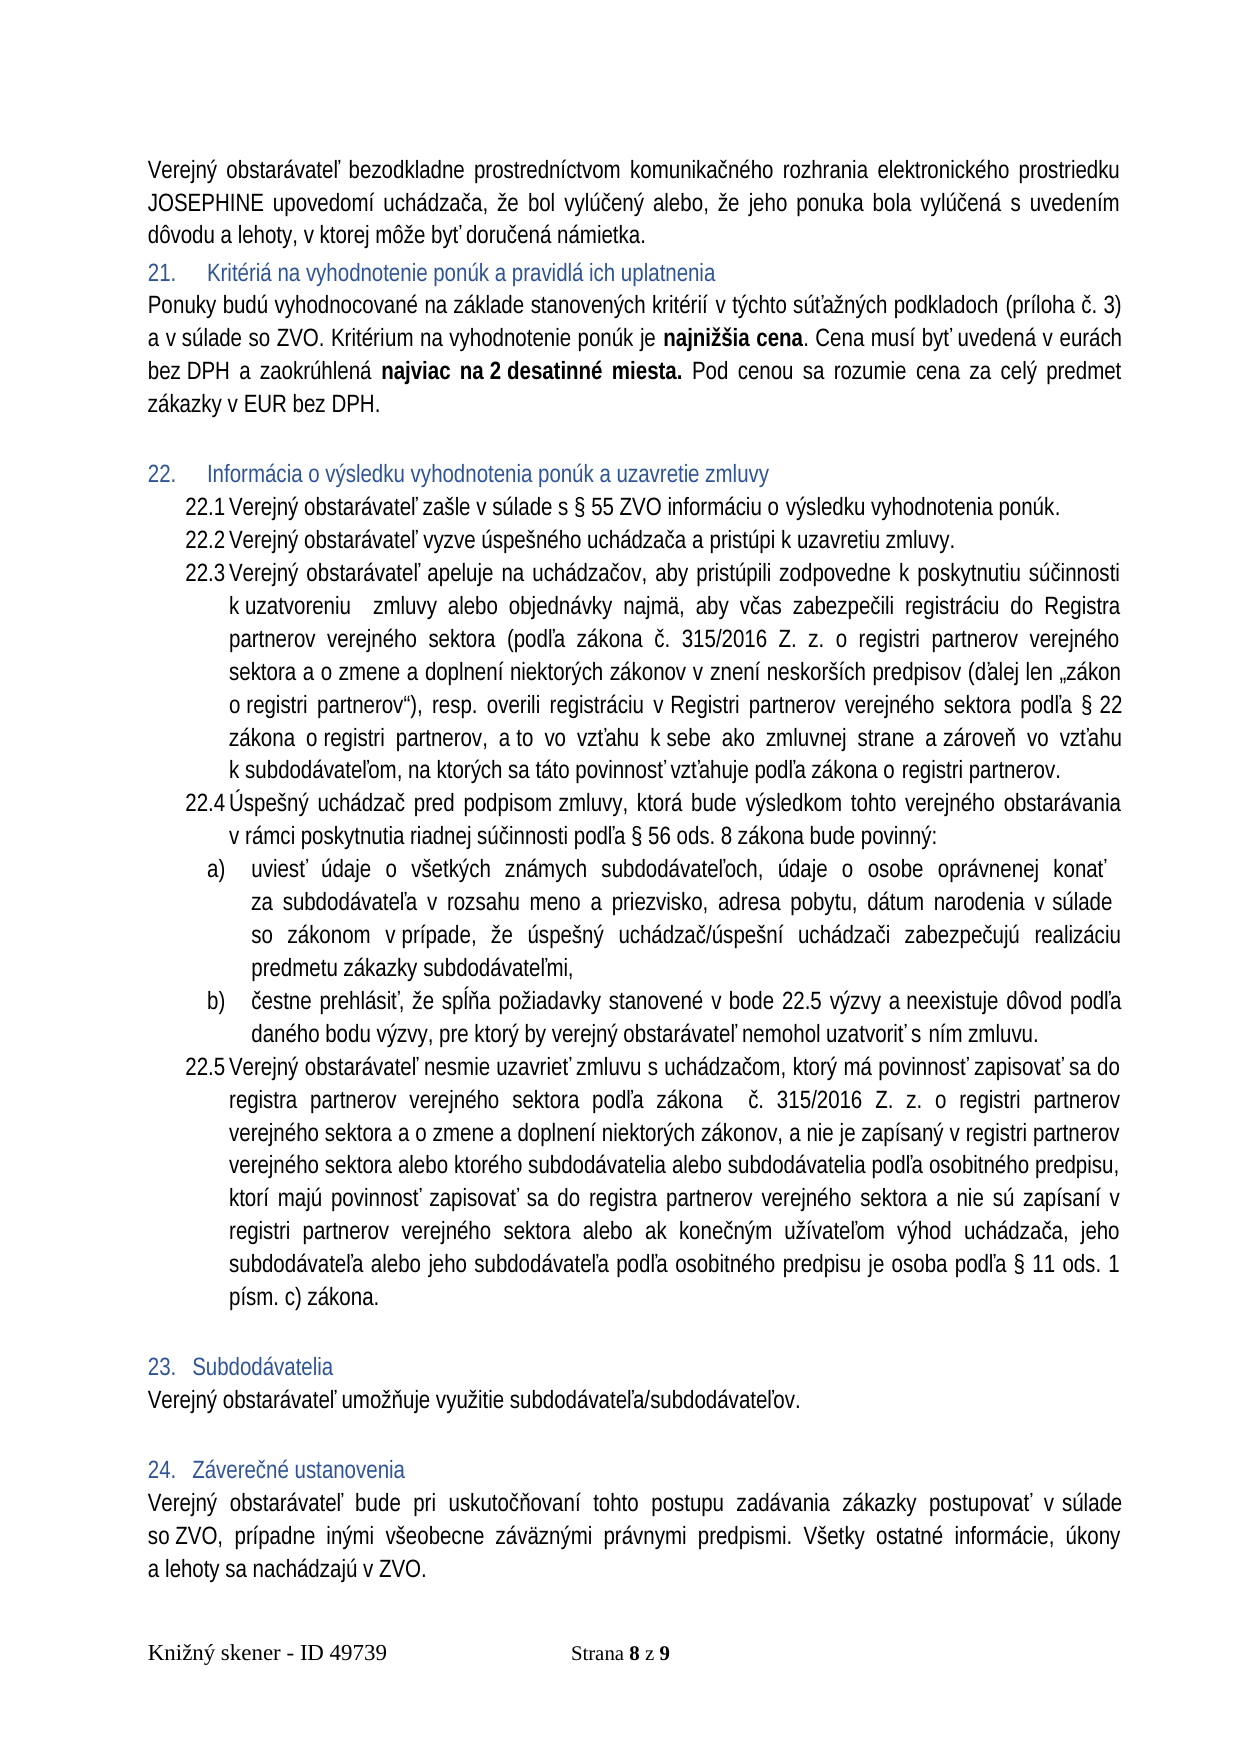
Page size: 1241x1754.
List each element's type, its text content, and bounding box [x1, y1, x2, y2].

text Verejný obstarávateľ umožňuje využitie subdodávateľa/subdodávateľov. [148, 1385, 1122, 1414]
list čestne prehlásiť, že spĺňa požiadavky stanovené v bode 22.5 výzvy a neexistuje dôvod podľa daného bodu výzvy, pre ktorý by verejný obstarávateľ nemohol uzatvoriť s ním zmluvu. [207, 986, 1122, 1047]
text Verejný obstarávateľ bude pri uskutočňovaní tohto postupu zadávania zákazky postupovať v súlade so ZVO, prípadne inými všeobecne záväznými právnymi predpismi. Všetky ostatné informácie, úkony a lehoty sa nachádzajú v ZVO. [148, 1488, 1122, 1582]
subtitle Subdodávatelia [148, 1352, 1122, 1381]
list uviesť údaje o všetkých známych subdodávateľoch, údaje o osobe oprávnenej konať za subdodávateľa v rozsahu meno a priezvisko, adresa pobytu, dátum narodenia v súlade so zákonom v prípade, že úspešný uchádzač/úspešní uchádzači zabezpečujú realizáciu predmetu zákazky subdodávateľmi, [207, 854, 1122, 982]
list Verejný obstarávateľ apeluje na uchádzačov, aby pristúpili zodpovedne k poskytnutiu súčinnosti k uzatvoreniu zmluvy alebo objednávky najmä, aby včas zabezpečili registráciu do Registra partnerov verejného sektora (podľa zákona č. 315/2016 Z. z. o registri partnerov verejného sektora a o zmene a doplnení niektorých zákonov v znení neskorších predpisov (ďalej len „zákon o registri partnerov“), resp. overili registráciu v Registri partnerov verejného sektora podľa § 22 zákona o registri partnerov, a to vo vzťahu k sebe ako zmluvnej strane a zároveň vo vzťahu k subdodávateľom, na ktorých sa táto povinnosť vzťahuje podľa zákona o registri partnerov. [185, 558, 1122, 784]
subtitle Záverečné ustanovenia [148, 1455, 1122, 1484]
list Verejný obstarávateľ vyzve úspešného uchádzača a pristúpi k uzavretiu zmluvy. [185, 525, 1122, 554]
subtitle Informácia o výsledku vyhodnotenia ponúk a uzavretie zmluvy [148, 459, 1122, 488]
subtitle Kritériá na vyhodnotenie ponúk a pravidlá ich uplatnenia [148, 258, 1122, 286]
list Verejný obstarávateľ zašle v súlade s § 55 ZVO informáciu o výsledku vyhodnotenia ponúk. [185, 492, 1122, 521]
list Úspešný uchádzač pred podpisom zmluvy, ktorá bude výsledkom tohto verejného obstarávania v rámci poskytnutia riadnej súčinnosti podľa § 56 ods. 8 zákona bude povinný: [185, 788, 1122, 850]
list Verejný obstarávateľ nesmie uzavrieť zmluvu s uchádzačom, ktorý má povinnosť zapisovať sa do registra partnerov verejného sektora podľa zákona č. 315/2016 Z. z. o registri partnerov verejného sektora a o zmene a doplnení niektorých zákonov, a nie je zapísaný v registri partnerov verejného sektora alebo ktorého subdodávatelia alebo subdodávatelia podľa osobitného predpisu, ktorí majú povinnosť zapisovať sa do registra partnerov verejného sektora a nie sú zapísaní v registri partnerov verejného sektora alebo ak konečným užívateľom výhod uchádzača, jeho subdodávateľa alebo jeho subdodávateľa podľa osobitného predpisu je osoba podľa § 11 ods. 1 písm. c) zákona. [185, 1052, 1122, 1311]
text Ponuky budú vyhodnocované na základe stanovených kritérií v týchto súťažných podkladoch (príloha č. 3) a v súlade so ZVO. Kritérium na vyhodnotenie ponúk je najnižšia cena. Cena musí byť uvedená v eurách bez DPH a zaokrúhlená najviac na 2 desatinné miesta. Pod cenou sa rozumie cena za celý predmet zákazky v EUR bez DPH. [148, 291, 1122, 418]
text Verejný obstarávateľ bezodkladne prostredníctvom komunikačného rozhrania elektronického prostriedku JOSEPHINE upovedomí uchádzača, že bol vylúčený alebo, že jeho ponuka bola vylúčená s uvedením dôvodu a lehoty, v ktorej môže byť doručená námietka. [148, 155, 1122, 249]
